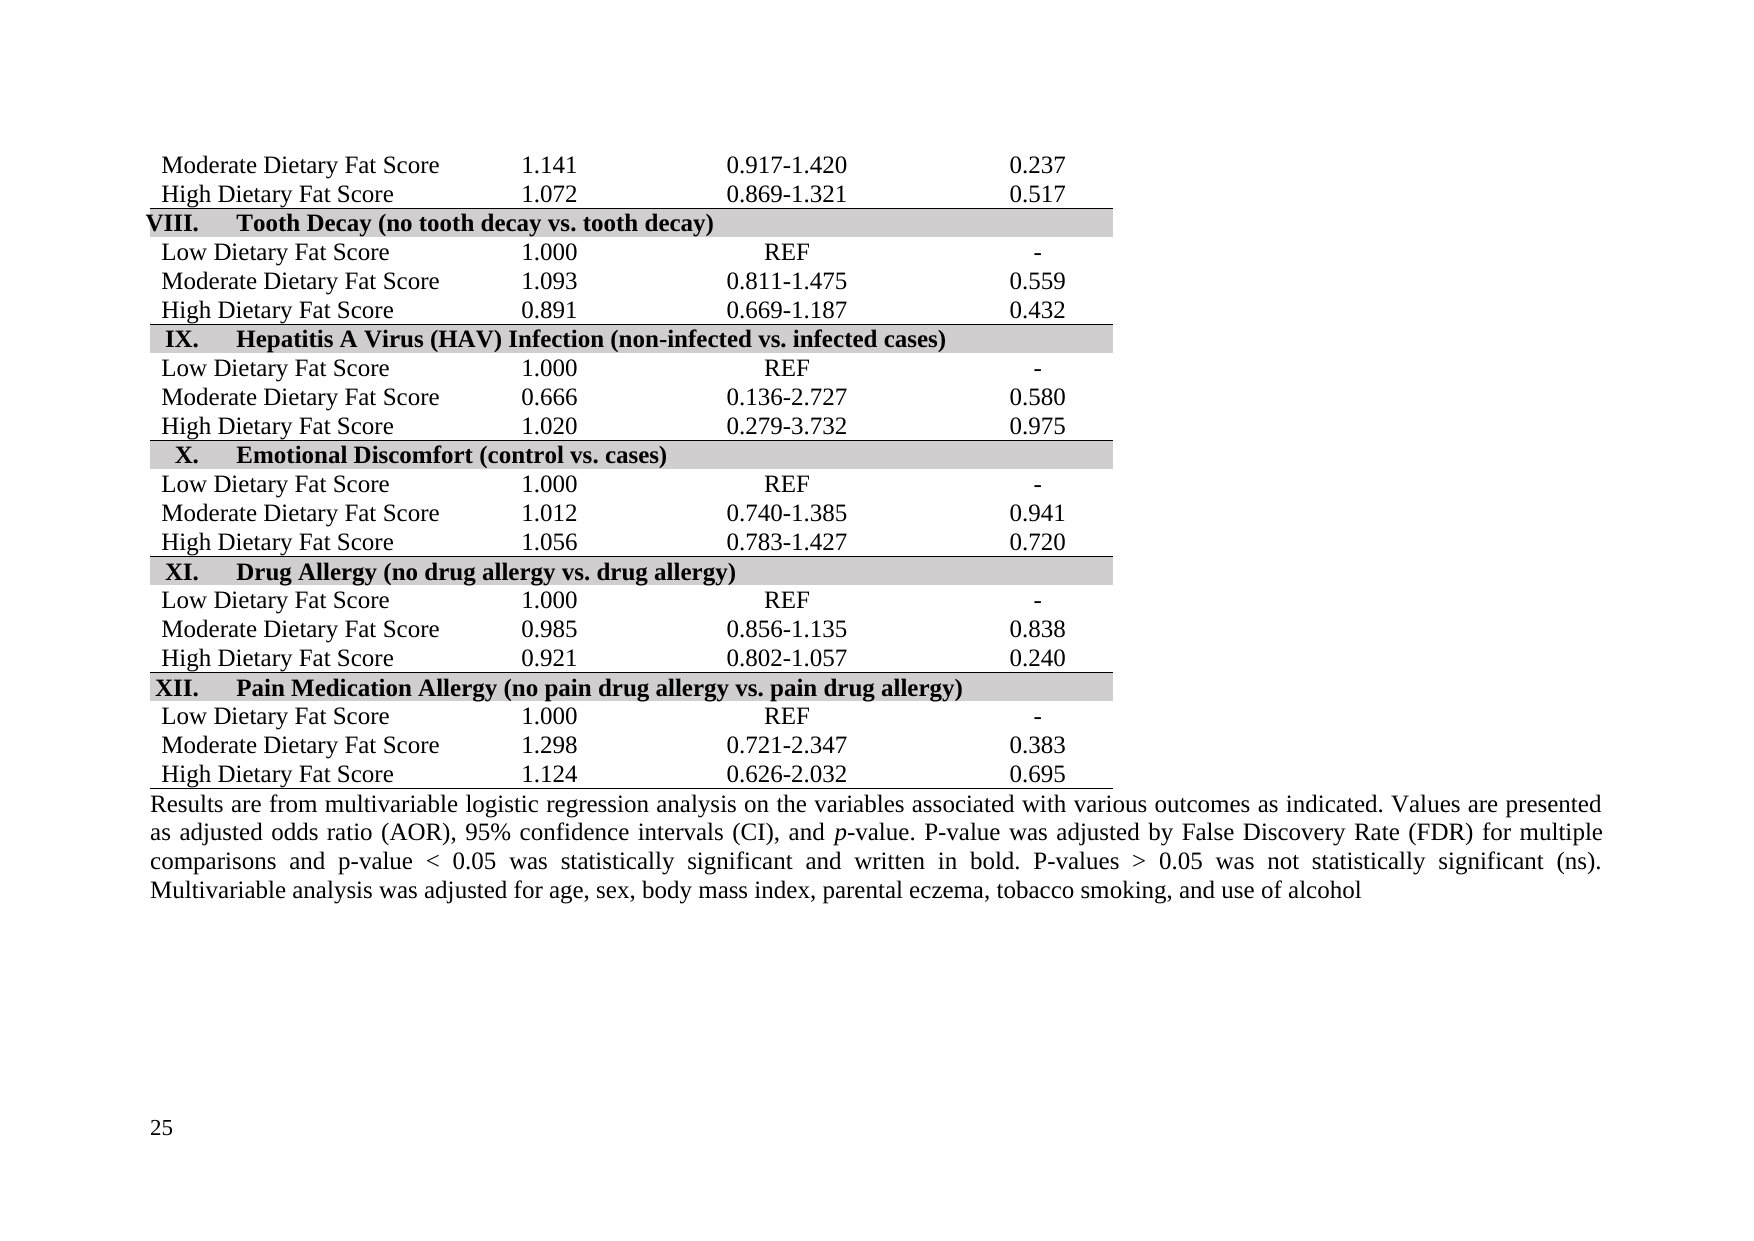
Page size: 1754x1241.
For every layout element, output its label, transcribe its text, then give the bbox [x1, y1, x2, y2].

table_cell 0.802-1.057 [612, 643, 962, 672]
table_cell 1.056 [486, 527, 612, 556]
table_cell Moderate Dietary Fat Score [150, 614, 486, 643]
table_cell Tooth Decay (no tooth decay vs. tooth decay) [150, 209, 1113, 237]
table_cell 1.000 [486, 701, 612, 730]
table_cell 0.237 [962, 150, 1113, 179]
table_cell 1.141 [486, 150, 612, 179]
table_cell 0.721-2.347 [612, 730, 962, 759]
table_cell REF [612, 701, 962, 730]
table_cell 1.298 [486, 730, 612, 759]
table_cell High Dietary Fat Score [150, 643, 486, 672]
table_cell 0.917-1.420 [612, 150, 962, 179]
table_cell 1.093 [486, 266, 612, 295]
table_cell Moderate Dietary Fat Score [150, 382, 486, 411]
table_cell REF [612, 469, 962, 498]
table_cell 0.517 [962, 179, 1113, 207]
table_cell 0.666 [486, 382, 612, 411]
table_cell 1.000 [486, 585, 612, 614]
table_cell - [962, 469, 1113, 498]
table_cell 0.891 [486, 295, 612, 323]
table_cell 0.838 [962, 614, 1113, 643]
table_cell Drug Allergy (no drug allergy vs. drug allergy) [150, 557, 1113, 585]
table_cell 0.279-3.732 [612, 411, 962, 439]
table_cell 0.921 [486, 643, 612, 672]
table_cell High Dietary Fat Score [150, 179, 486, 207]
table_cell 1.020 [486, 411, 612, 439]
table_cell Low Dietary Fat Score [150, 701, 486, 730]
table_cell 0.580 [962, 382, 1113, 411]
table_cell Moderate Dietary Fat Score [150, 730, 486, 759]
table_cell 0.669-1.187 [612, 295, 962, 323]
table_cell 0.626-2.032 [612, 759, 962, 788]
table_cell 0.240 [962, 643, 1113, 672]
table_cell 0.869-1.321 [612, 179, 962, 207]
table_cell REF [612, 585, 962, 614]
table_cell Low Dietary Fat Score [150, 585, 486, 614]
table_cell High Dietary Fat Score [150, 759, 486, 788]
table_cell 0.720 [962, 527, 1113, 556]
table_cell - [962, 353, 1113, 382]
table_cell 0.432 [962, 295, 1113, 323]
table_cell REF [612, 237, 962, 266]
table_cell High Dietary Fat Score [150, 411, 486, 439]
table_cell - [962, 585, 1113, 614]
table_cell Pain Medication Allergy (no pain drug allergy vs. pain drug allergy) [150, 673, 1113, 701]
table_cell Moderate Dietary Fat Score [150, 266, 486, 295]
table_cell 1.124 [486, 759, 612, 788]
table_cell - [962, 237, 1113, 266]
table_cell 0.740-1.385 [612, 498, 962, 527]
table_cell Emotional Discomfort (control vs. cases) [150, 441, 1113, 469]
table_cell 1.000 [486, 353, 612, 382]
table_cell High Dietary Fat Score [150, 295, 486, 323]
text Results are from multivariable logistic regression analysis on the variables associated with various outcomes as indicated. Values are presented as adjusted odds ratio (AOR), 95% confidence intervals (CI), and p-value. P-value was adjusted by False Discovery Rate (FDR) for multiple comparisons and p-value < 0.05 was statistically significant and written in bold. P-values > 0.05 was not statistically significant (ns). Multivariable analysis was adjusted for age, sex, body mass index, parental eczema, tobacco smoking, and use of alcohol [150, 789, 1604, 904]
table_cell 0.985 [486, 614, 612, 643]
table_cell 0.383 [962, 730, 1113, 759]
table_cell Low Dietary Fat Score [150, 353, 486, 382]
table_cell 1.012 [486, 498, 612, 527]
table_cell Moderate Dietary Fat Score [150, 498, 486, 527]
table_cell Moderate Dietary Fat Score [150, 150, 486, 179]
table_cell 0.695 [962, 759, 1113, 788]
table_cell - [962, 701, 1113, 730]
table_cell 0.136-2.727 [612, 382, 962, 411]
table_cell 1.072 [486, 179, 612, 207]
table_cell High Dietary Fat Score [150, 527, 486, 556]
table_cell Low Dietary Fat Score [150, 469, 486, 498]
table_cell 0.941 [962, 498, 1113, 527]
table_cell 0.559 [962, 266, 1113, 295]
table_cell 1.000 [486, 469, 612, 498]
table_cell 0.856-1.135 [612, 614, 962, 643]
table_cell Hepatitis A Virus (HAV) Infection (non-infected vs. infected cases) [150, 325, 1113, 353]
table_cell REF [612, 353, 962, 382]
table_cell 0.975 [962, 411, 1113, 439]
table_cell 0.783-1.427 [612, 527, 962, 556]
table_cell Low Dietary Fat Score [150, 237, 486, 266]
table_cell 0.811-1.475 [612, 266, 962, 295]
table_cell 1.000 [486, 237, 612, 266]
